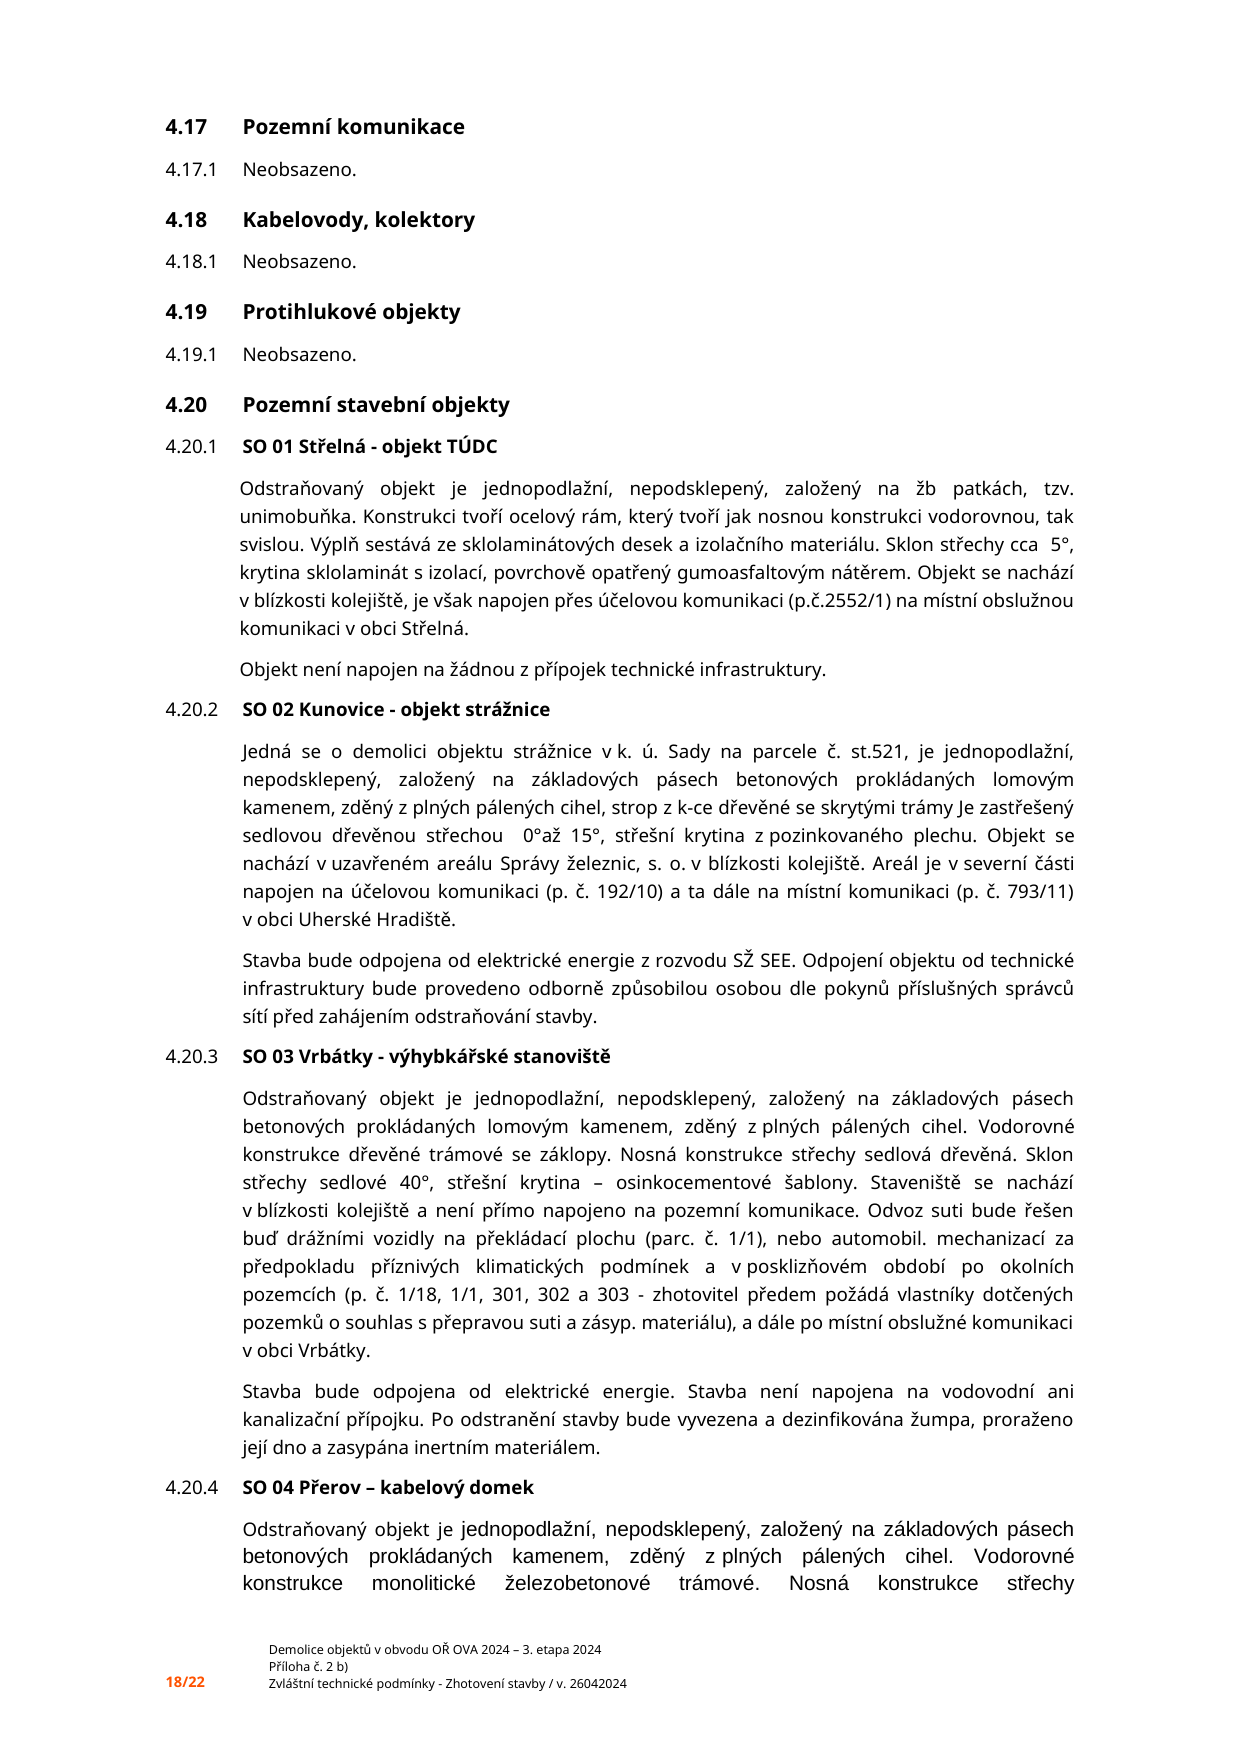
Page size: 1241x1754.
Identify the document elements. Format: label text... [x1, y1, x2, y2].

list Stavba bude odpojena od elektrické energie. Stavba není napojena na vodovodní ani kanalizační přípojku. Po odstranění stavby bude vyvezena a dezinfikována žumpa, proraženo její dno a zasypána inertním materiálem. [242, 1378, 1075, 1460]
text Pozemní komunikace [165, 112, 1075, 141]
text Neobsazeno. [165, 341, 1075, 367]
list Objekt není napojen na žádnou z přípojek technické infrastruktury. [239, 656, 1075, 682]
list Jedná se o demolici objektu strážnice v k. ú. Sady na parcele č. st.521, je jednopodlažní, nepodsklepený, založený na základových pásech betonových prokládaných lomovým kamenem, zděný z plných pálených cihel, strop z k-ce dřevěné se skrytými trámy Je zastřešený sedlovou dřevěnou střechou 0°až 15°, střešní krytina z pozinkovaného plechu. Objekt se nachází v uzavřeném areálu Správy železnic, s. o. v blízkosti kolejiště. Areál je v severní části napojen na účelovou komunikaci (p. č. 192/10) a ta dále na místní komunikaci (p. č. 793/11) v obci Uherské Hradiště. [242, 738, 1075, 932]
list Stavba bude odpojena od elektrické energie z rozvodu SŽ SEE. Odpojení objektu od technické infrastruktury bude provedeno odborně způsobilou osobou dle pokynů příslušných správců sítí před zahájením odstraňování stavby. [242, 947, 1075, 1029]
text Protihlukové objekty [165, 297, 1075, 326]
text SO 03 Vrbátky - výhybkářské stanoviště [165, 1044, 1075, 1069]
list Odstraňovaný objekt je jednopodlažní, nepodsklepený, založený na základových pásech betonových prokládaných lomovým kamenem, zděný z plných pálených cihel. Vodorovné konstrukce dřevěné trámové se záklopy. Nosná konstrukce střechy sedlová dřevěná. Sklon střechy sedlové 40°, střešní krytina – osinkocementové šablony. Staveniště se nachází v blízkosti kolejiště a není přímo napojeno na pozemní komunikace. Odvoz suti bude řešen buď drážními vozidly na překládací plochu (parc. č. 1/1), nebo automobil. mechanizací za předpokladu příznivých klimatických podmínek a v posklizňovém období po okolních pozemcích (p. č. 1/18, 1/1, 301, 302 a 303 - zhotovitel předem požádá vlastníky dotčených pozemků o souhlas s přepravou suti a zásyp. materiálu), a dále po místní obslužné komunikaci v obci Vrbátky. [242, 1085, 1075, 1363]
text Neobsazeno. [165, 156, 1075, 181]
text SO 02 Kunovice - objekt strážnice [165, 697, 1075, 722]
text Pozemní stavební objekty [165, 390, 1075, 418]
text SO 04 Přerov – kabelový domek [165, 1475, 1075, 1500]
list Odstraňovaný objekt je jednopodlažní, nepodsklepený, založený na žb patkách, tzv. unimobuňka. Konstrukci tvoří ocelový rám, který tvoří jak nosnou konstrukci vodorovnou, tak svislou. Výplň sestává ze sklolaminátových desek a izolačního materiálu. Sklon střechy cca 5°, krytina sklolaminát s izolací, povrchově opatřený gumoasfaltovým nátěrem. Objekt se nachází v blízkosti kolejiště, je však napojen přes účelovou komunikaci (p.č.2552/1) na místní obslužnou komunikaci v obci Střelná. [239, 476, 1075, 641]
text Kabelovody, kolektory [165, 205, 1075, 233]
text SO 01 Střelná - objekt TÚDC [165, 434, 1075, 459]
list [242, 1516, 1075, 1595]
text Neobsazeno. [165, 248, 1075, 274]
